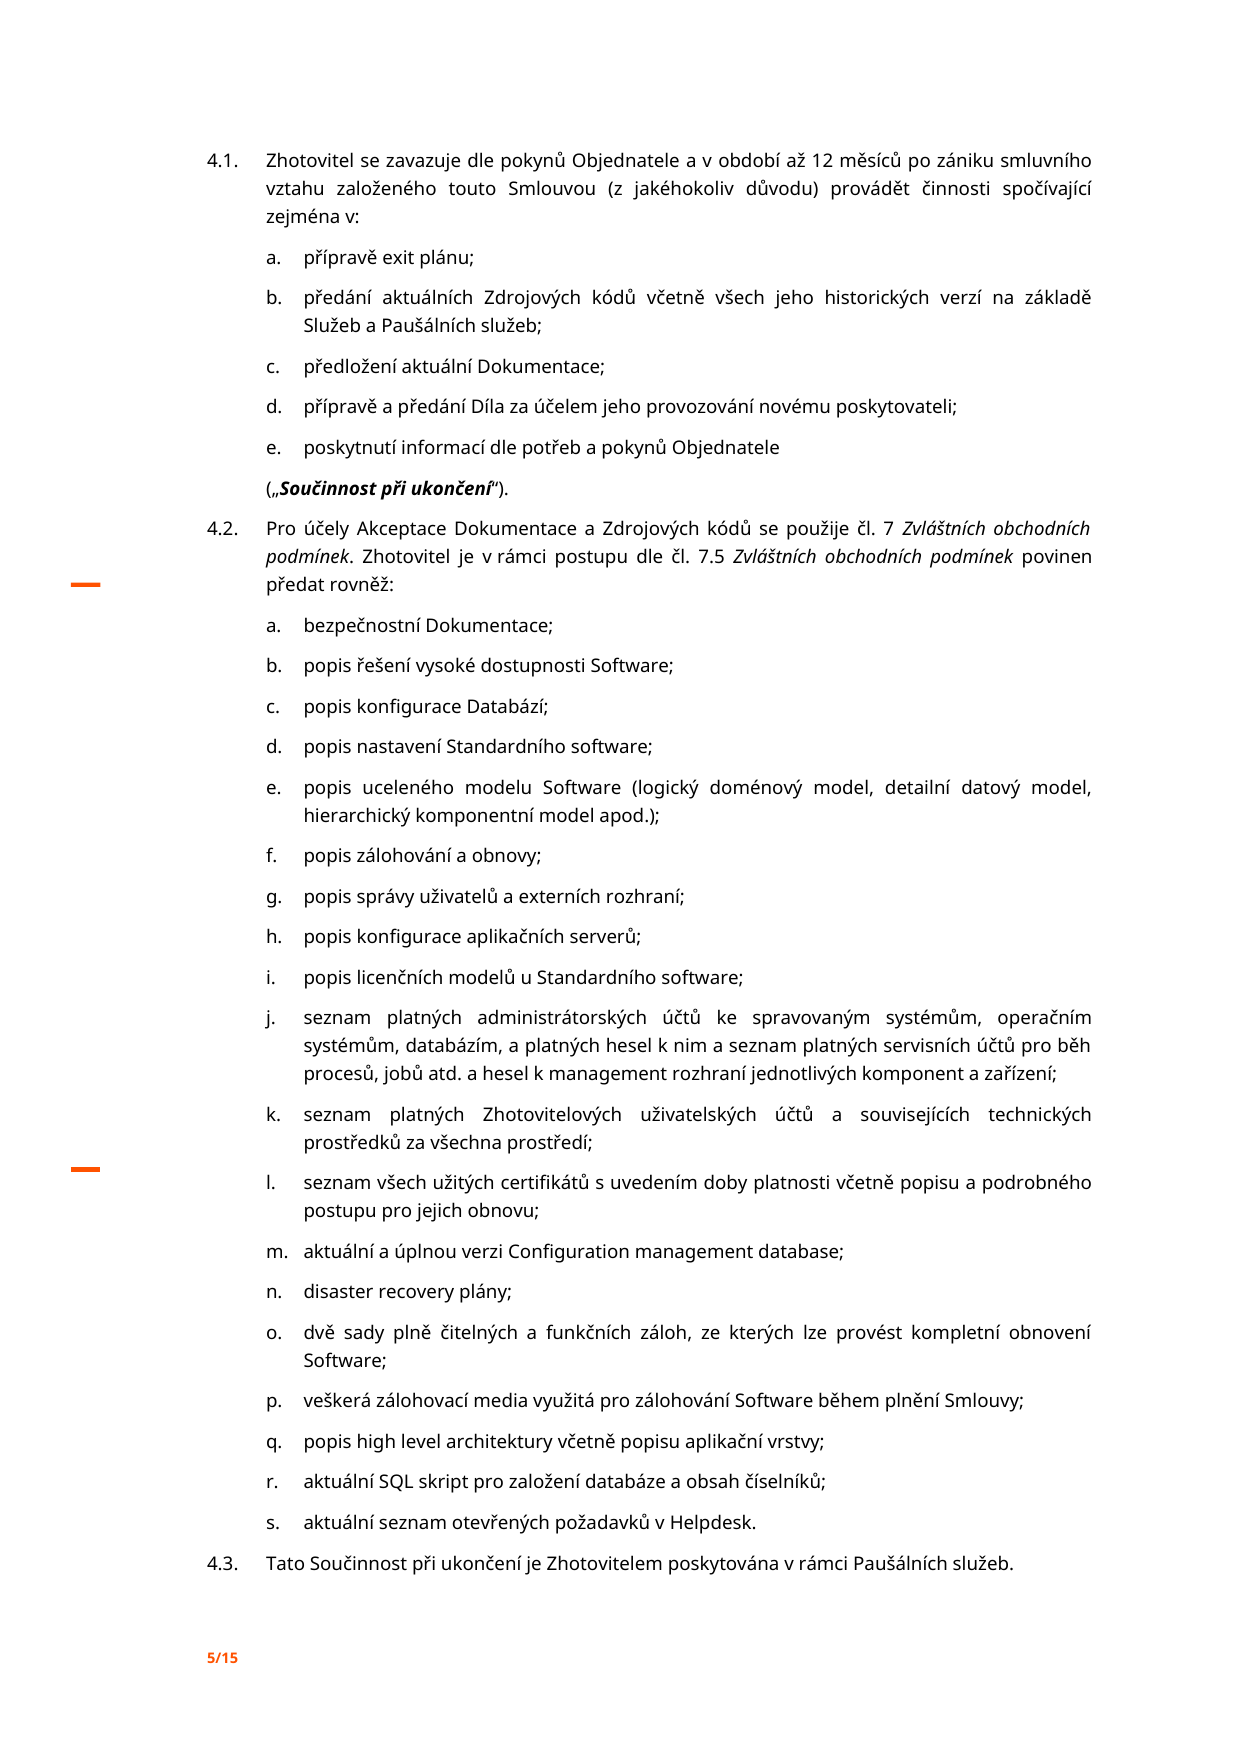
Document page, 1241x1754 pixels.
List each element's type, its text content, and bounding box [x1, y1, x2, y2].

text Pro účely Akceptace Dokumentace a Zdrojových kódů se použije čl. 7 Zvláštních obchodních podmínek. Zhotovitel je v rámci postupu dle čl. 7.5 Zvláštních obchodních podmínek povinen předat rovněž: [207, 515, 1093, 597]
list předání aktuálních Zdrojových kódů včetně všech jeho historických verzí na základě Služeb a Paušálních služeb; [266, 285, 1093, 338]
list přípravě a předání Díla za účelem jeho provozování novému poskytovateli; [266, 394, 1093, 419]
list dvě sady plně čitelných a funkčních záloh, ze kterých lze provést kompletní obnovení Software; [266, 1319, 1093, 1373]
list aktuální SQL skript pro založení databáze a obsah číselníků; [266, 1469, 1093, 1494]
text Tato Součinnost při ukončení je Zhotovitelem poskytována v rámci Paušálních služeb. [207, 1550, 1093, 1575]
text Zhotovitel se zavazuje dle pokynů Objednatele a v období až 12 měsíců po zániku smluvního vztahu založeného touto Smlouvou (z jakéhokoliv důvodu) provádět činnosti spočívající zejména v: [207, 148, 1093, 229]
list popis zálohování a obnovy; [266, 842, 1093, 868]
list popis řešení vysoké dostupnosti Software; [266, 652, 1093, 678]
list seznam platných Zhotovitelových uživatelských účtů a souvisejících technických prostředků za všechna prostředí; [266, 1101, 1093, 1155]
list popis konfigurace Databází; [266, 693, 1093, 718]
list bezpečnostní Dokumentace; [266, 612, 1093, 637]
list předložení aktuální Dokumentace; [266, 353, 1093, 379]
list poskytnutí informací dle potřeb a pokynů Objednatele [266, 434, 1093, 460]
list aktuální seznam otevřených požadavků v Helpdesk. [266, 1509, 1093, 1535]
list popis uceleného modelu Software (logický doménový model, detailní datový model, hierarchický komponentní model apod.); [266, 774, 1093, 827]
list veškerá zálohovací media využitá pro zálohování Software během plnění Smlouvy; [266, 1388, 1093, 1413]
list popis nastavení Standardního software; [266, 733, 1093, 759]
list aktuální a úplnou verzi Configuration management database; [266, 1238, 1093, 1264]
list seznam všech užitých certifikátů s uvedením doby platnosti včetně popisu a podrobného postupu pro jejich obnovu; [266, 1170, 1093, 1223]
list přípravě exit plánu; [266, 244, 1093, 270]
list seznam platných administrátorských účtů ke spravovaným systémům, operačním systémům, databázím, a platných hesel k nim a seznam platných servisních účtů pro běh procesů, jobů atd. a hesel k management rozhraní jednotlivých komponent a zařízení; [266, 1004, 1093, 1086]
list popis licenčních modelů u Standardního software; [266, 964, 1093, 989]
text („Součinnost při ukončení“). [266, 475, 1093, 500]
list popis konfigurace aplikačních serverů; [266, 923, 1093, 949]
list disaster recovery plány; [266, 1279, 1093, 1304]
list popis správy uživatelů a externích rozhraní; [266, 883, 1093, 908]
list popis high level architektury včetně popisu aplikační vrstvy; [266, 1428, 1093, 1454]
